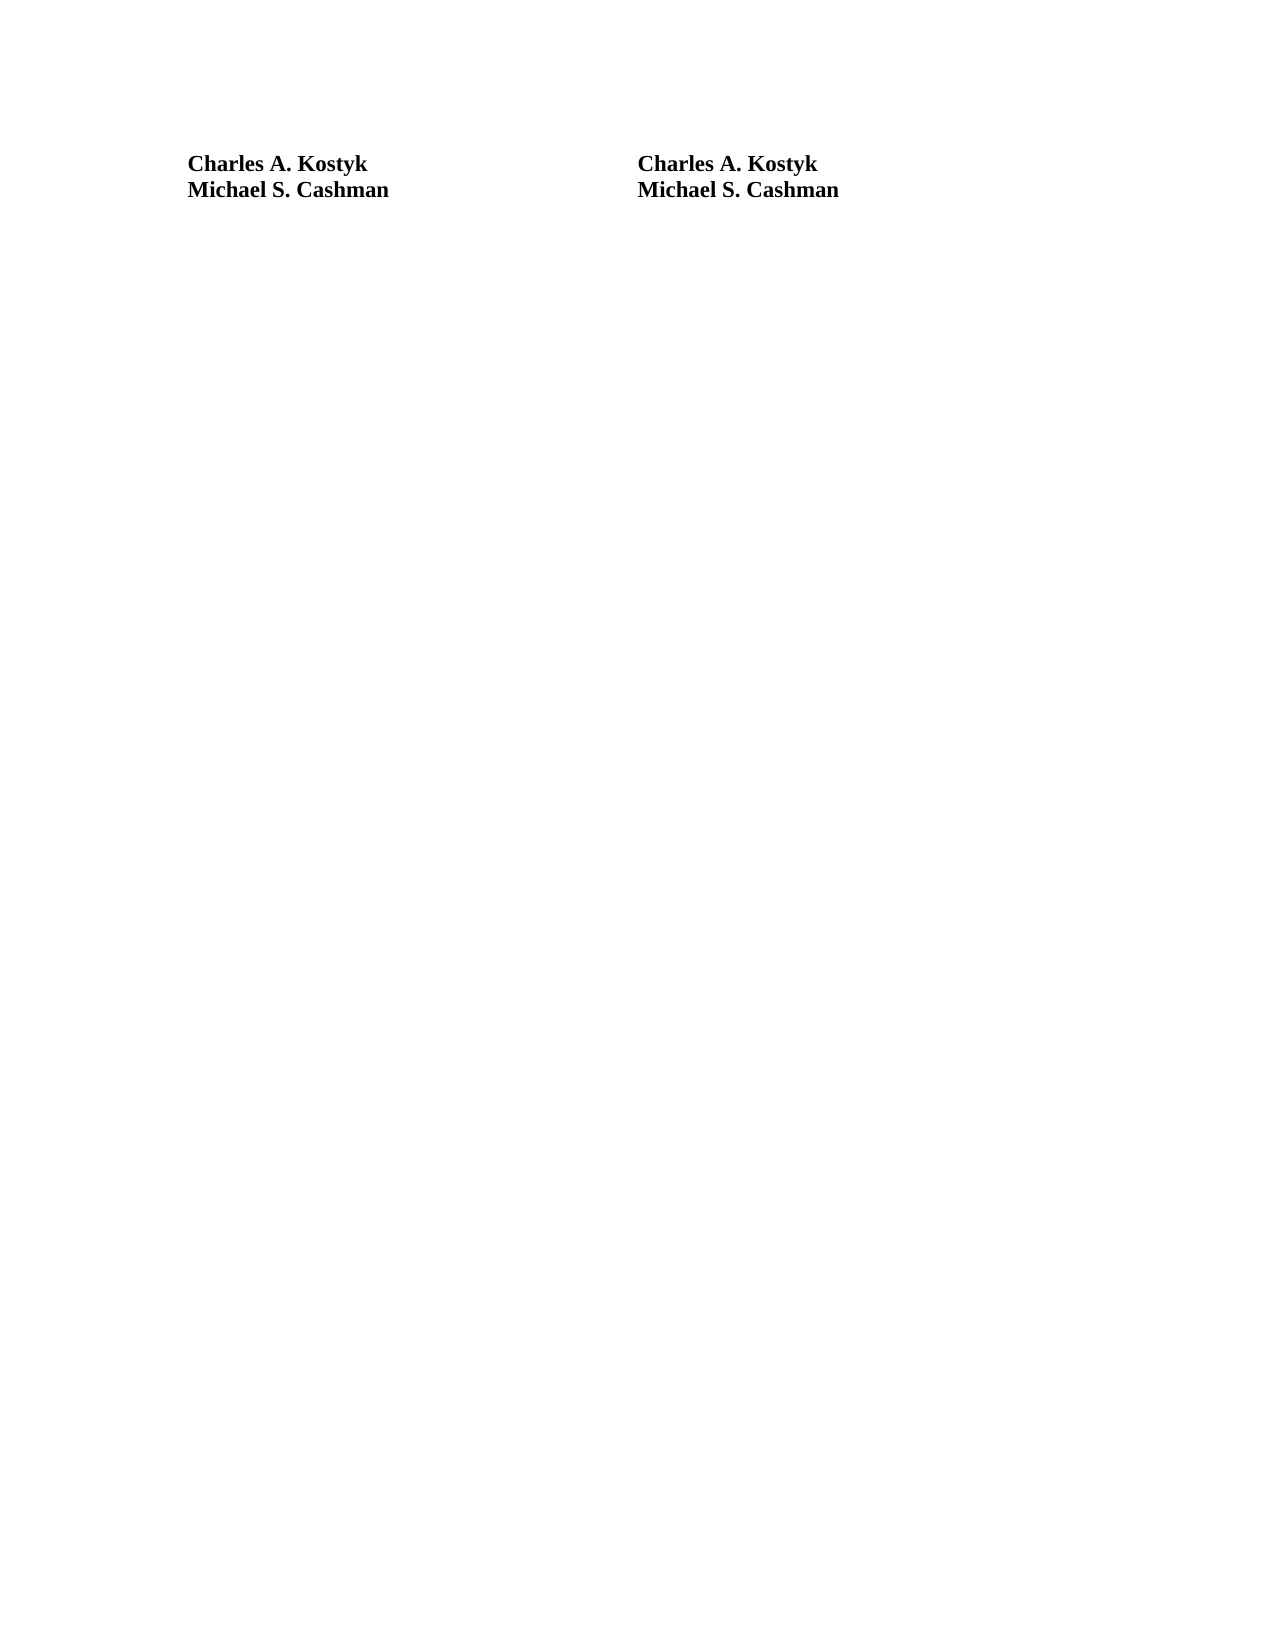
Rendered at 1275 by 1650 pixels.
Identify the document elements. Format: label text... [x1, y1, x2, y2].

text Michael S. Cashman Michael S. Cashman [187, 176, 1087, 203]
text Charles A. Kostyk Charles A. Kostyk [187, 150, 1087, 176]
